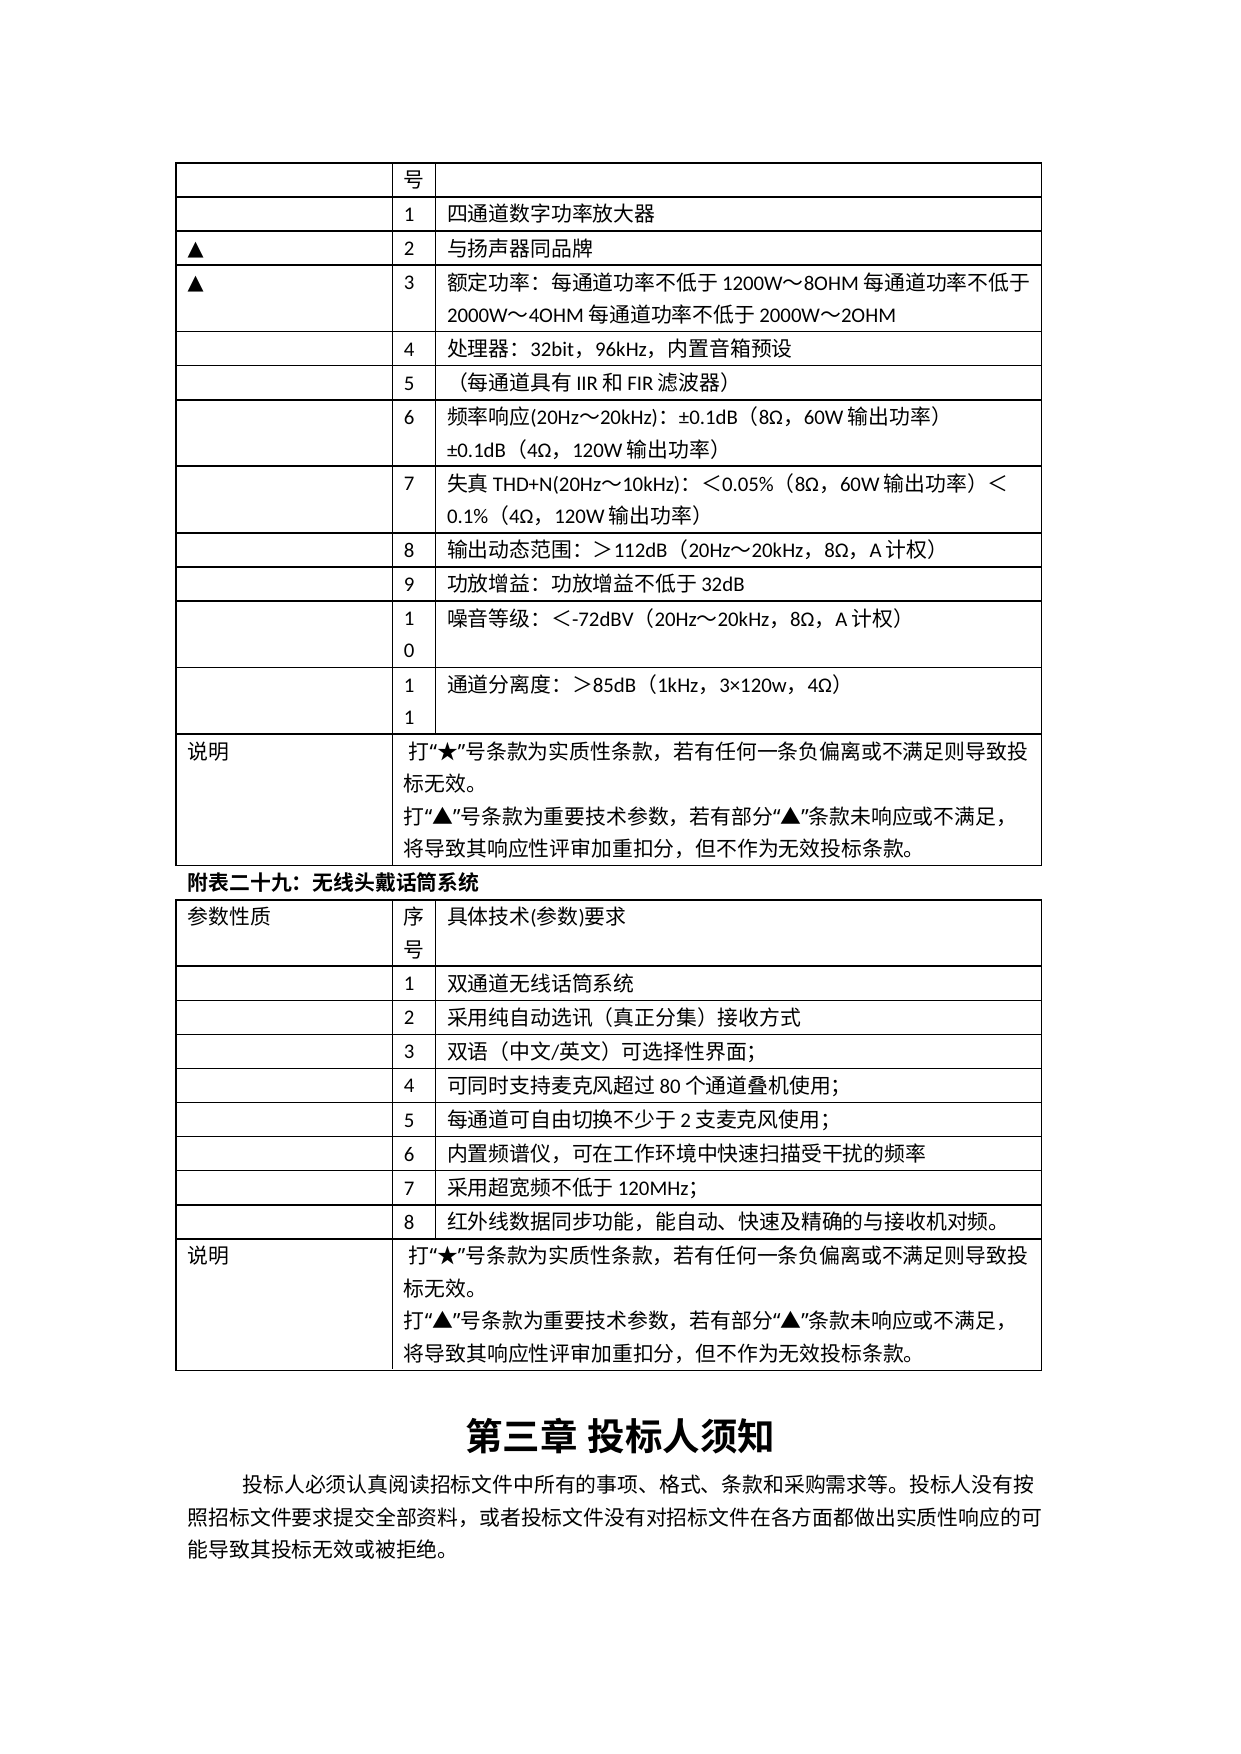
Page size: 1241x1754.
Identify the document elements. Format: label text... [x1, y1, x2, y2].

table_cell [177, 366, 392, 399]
text 投标人必须认真阅读招标文件中所有的事项、格式、条款和采购需求等。投标人没有按照招标文件要求提交全部资料，或者投标文件没有对招标文件在各方面都做出实质性响应的可能导致其投标无效或被拒绝。 [187, 1468, 1053, 1566]
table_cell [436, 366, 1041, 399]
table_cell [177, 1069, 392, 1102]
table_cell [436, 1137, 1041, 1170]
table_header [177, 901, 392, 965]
text 附表二十九：无线头戴话筒系统 [187, 866, 1053, 899]
text 第三章 投标人须知 [187, 1403, 1053, 1468]
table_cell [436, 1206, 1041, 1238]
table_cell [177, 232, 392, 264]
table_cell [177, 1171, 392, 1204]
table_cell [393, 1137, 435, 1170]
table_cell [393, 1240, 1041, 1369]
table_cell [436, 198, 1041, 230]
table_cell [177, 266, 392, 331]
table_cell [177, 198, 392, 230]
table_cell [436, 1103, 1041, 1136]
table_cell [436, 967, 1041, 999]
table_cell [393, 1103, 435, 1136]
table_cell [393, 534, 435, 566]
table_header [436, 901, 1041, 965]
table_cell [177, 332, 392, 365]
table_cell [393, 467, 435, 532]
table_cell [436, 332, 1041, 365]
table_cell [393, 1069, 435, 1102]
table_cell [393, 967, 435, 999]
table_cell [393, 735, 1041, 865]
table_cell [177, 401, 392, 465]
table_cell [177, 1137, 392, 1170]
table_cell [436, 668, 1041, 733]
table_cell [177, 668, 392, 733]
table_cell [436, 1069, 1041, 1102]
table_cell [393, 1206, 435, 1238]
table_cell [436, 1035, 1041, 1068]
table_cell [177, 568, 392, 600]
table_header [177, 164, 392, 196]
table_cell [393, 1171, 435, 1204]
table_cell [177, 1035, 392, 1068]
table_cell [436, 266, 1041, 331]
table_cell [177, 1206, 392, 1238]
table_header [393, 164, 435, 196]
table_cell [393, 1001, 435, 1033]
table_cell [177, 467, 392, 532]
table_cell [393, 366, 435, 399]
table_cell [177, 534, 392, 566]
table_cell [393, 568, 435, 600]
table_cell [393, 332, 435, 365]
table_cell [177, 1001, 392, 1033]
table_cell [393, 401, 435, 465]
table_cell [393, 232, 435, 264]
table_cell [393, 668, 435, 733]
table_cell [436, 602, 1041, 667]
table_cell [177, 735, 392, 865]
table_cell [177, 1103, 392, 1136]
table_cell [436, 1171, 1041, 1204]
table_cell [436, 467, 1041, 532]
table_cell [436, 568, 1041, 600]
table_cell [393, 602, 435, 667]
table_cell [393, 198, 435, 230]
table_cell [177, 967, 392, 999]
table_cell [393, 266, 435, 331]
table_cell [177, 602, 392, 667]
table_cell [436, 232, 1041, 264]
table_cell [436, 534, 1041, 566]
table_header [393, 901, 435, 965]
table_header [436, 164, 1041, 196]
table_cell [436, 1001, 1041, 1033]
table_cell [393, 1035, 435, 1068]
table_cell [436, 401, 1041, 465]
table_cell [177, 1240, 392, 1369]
